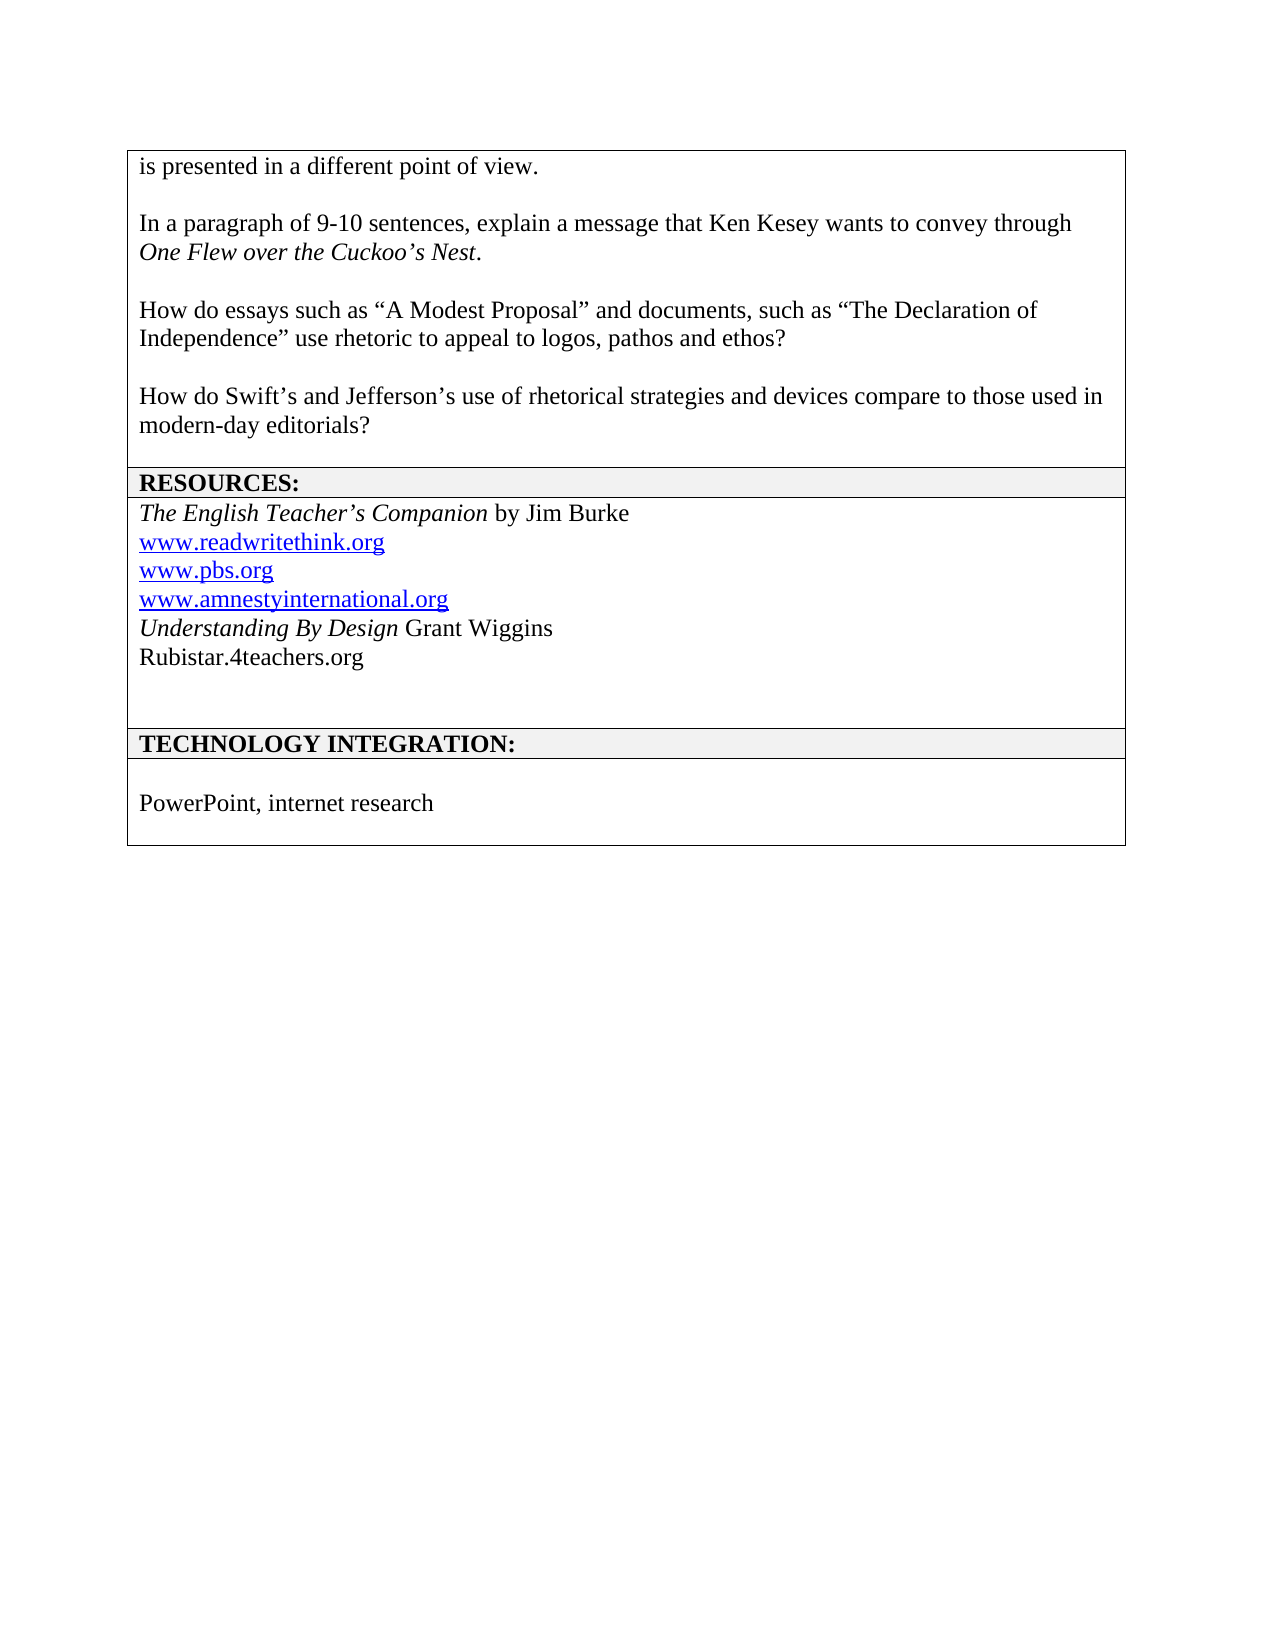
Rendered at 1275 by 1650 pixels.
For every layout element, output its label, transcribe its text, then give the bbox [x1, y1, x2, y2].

table_cell The English Teacher’s Companion by Jim Burke www.readwritethink.org www.pbs.org www.amnestyinternational.org Understanding By Design Grant Wiggins Rubistar.4teachers.org [128, 498, 1125, 728]
table_cell RESOURCES: [128, 468, 1125, 497]
table_cell PowerPoint, internet research [128, 759, 1125, 845]
table_cell TECHNOLOGY INTEGRATION: [128, 729, 1125, 758]
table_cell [128, 151, 1125, 467]
